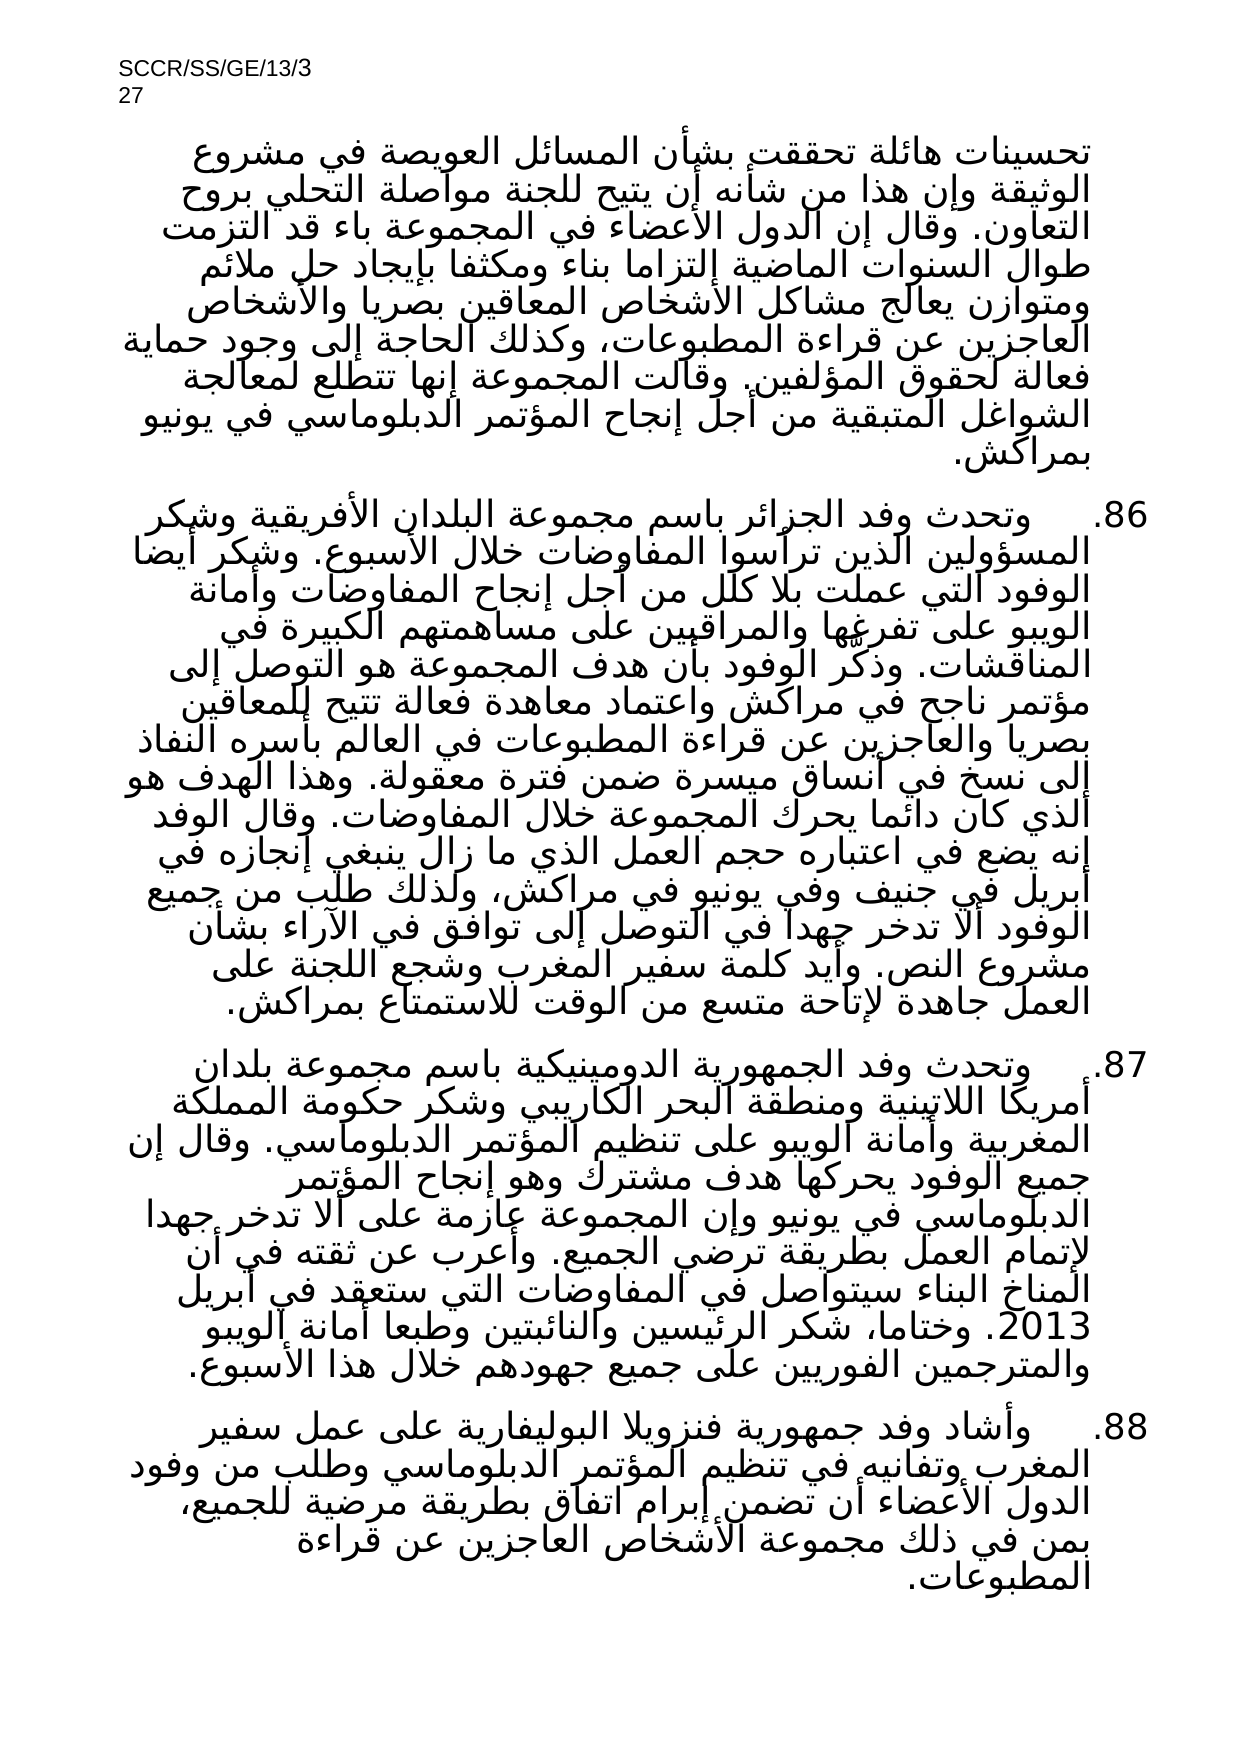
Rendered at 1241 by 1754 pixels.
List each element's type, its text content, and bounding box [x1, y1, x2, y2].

list وتحدث وفد الجمهورية الدومينيكية باسم مجموعة بلدان أمريكا اللاتينية ومنطقة البحر الكاريبي وشكر حكومة المملكة المغربية وأمانة الويبو على تنظيم المؤتمر الدبلوماسي. وقال إن جميع الوفود يحركها هدف مشترك وهو إنجاح المؤتمر الدبلوماسي في يونيو وإن المجموعة عازمة على ألا تدخر جهدا لإتمام العمل بطريقة ترضي الجميع. وأعرب عن ثقته في أن المناخ البناء سيتواصل في المفاوضات التي ستعقد في أبريل 2013. وختاما، شكر الرئيسين والنائبتين وطبعا أمانة الويبو والمترجمين الفوريين على جميع جهودهم خلال هذا الأسبوع. [118, 1047, 1092, 1384]
list وأشاد وفد جمهورية فنزويلا البوليفارية على عمل سفير المغرب وتفانيه في تنظيم المؤتمر الدبلوماسي وطلب من وفود الدول الأعضاء أن تضمن إبرام اتفاق بطريقة مرضية للجميع، بمن في ذلك مجموعة الأشخاص العاجزين عن قراءة المطبوعات. [118, 1409, 1092, 1597]
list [118, 134, 1092, 472]
list وتحدث وفد الجزائر باسم مجموعة البلدان الأفريقية وشكر المسؤولين الذين ترأسوا المفاوضات خلال الأسبوع. وشكر أيضا الوفود التي عملت بلا كلل من أجل إنجاح المفاوضات وأمانة الويبو على تفرغها والمراقبين على مساهمتهم الكبيرة في المناقشات. وذكَّر الوفود بأن هدف المجموعة هو التوصل إلى مؤتمر ناجح في مراكش واعتماد معاهدة فعالة تتيح للمعاقين بصريا والعاجزين عن قراءة المطبوعات في العالم بأسره النفاذ إلى نسخ في أنساق ميسرة ضمن فترة معقولة. وهذا الهدف هو الذي كان دائما يحرك المجموعة خلال المفاوضات. وقال الوفد إنه يضع في اعتباره حجم العمل الذي ما زال ينبغي إنجازه في أبريل في جنيف وفي يونيو في مراكش، ولذلك طلب من جميع الوفود ألا تدخر جهدا في التوصل إلى توافق في الآراء بشأن مشروع النص. وأيد كلمة سفير المغرب وشجع اللجنة على العمل جاهدة لإتاحة متسع من الوقت للاستمتاع بمراكش. [118, 497, 1092, 1022]
